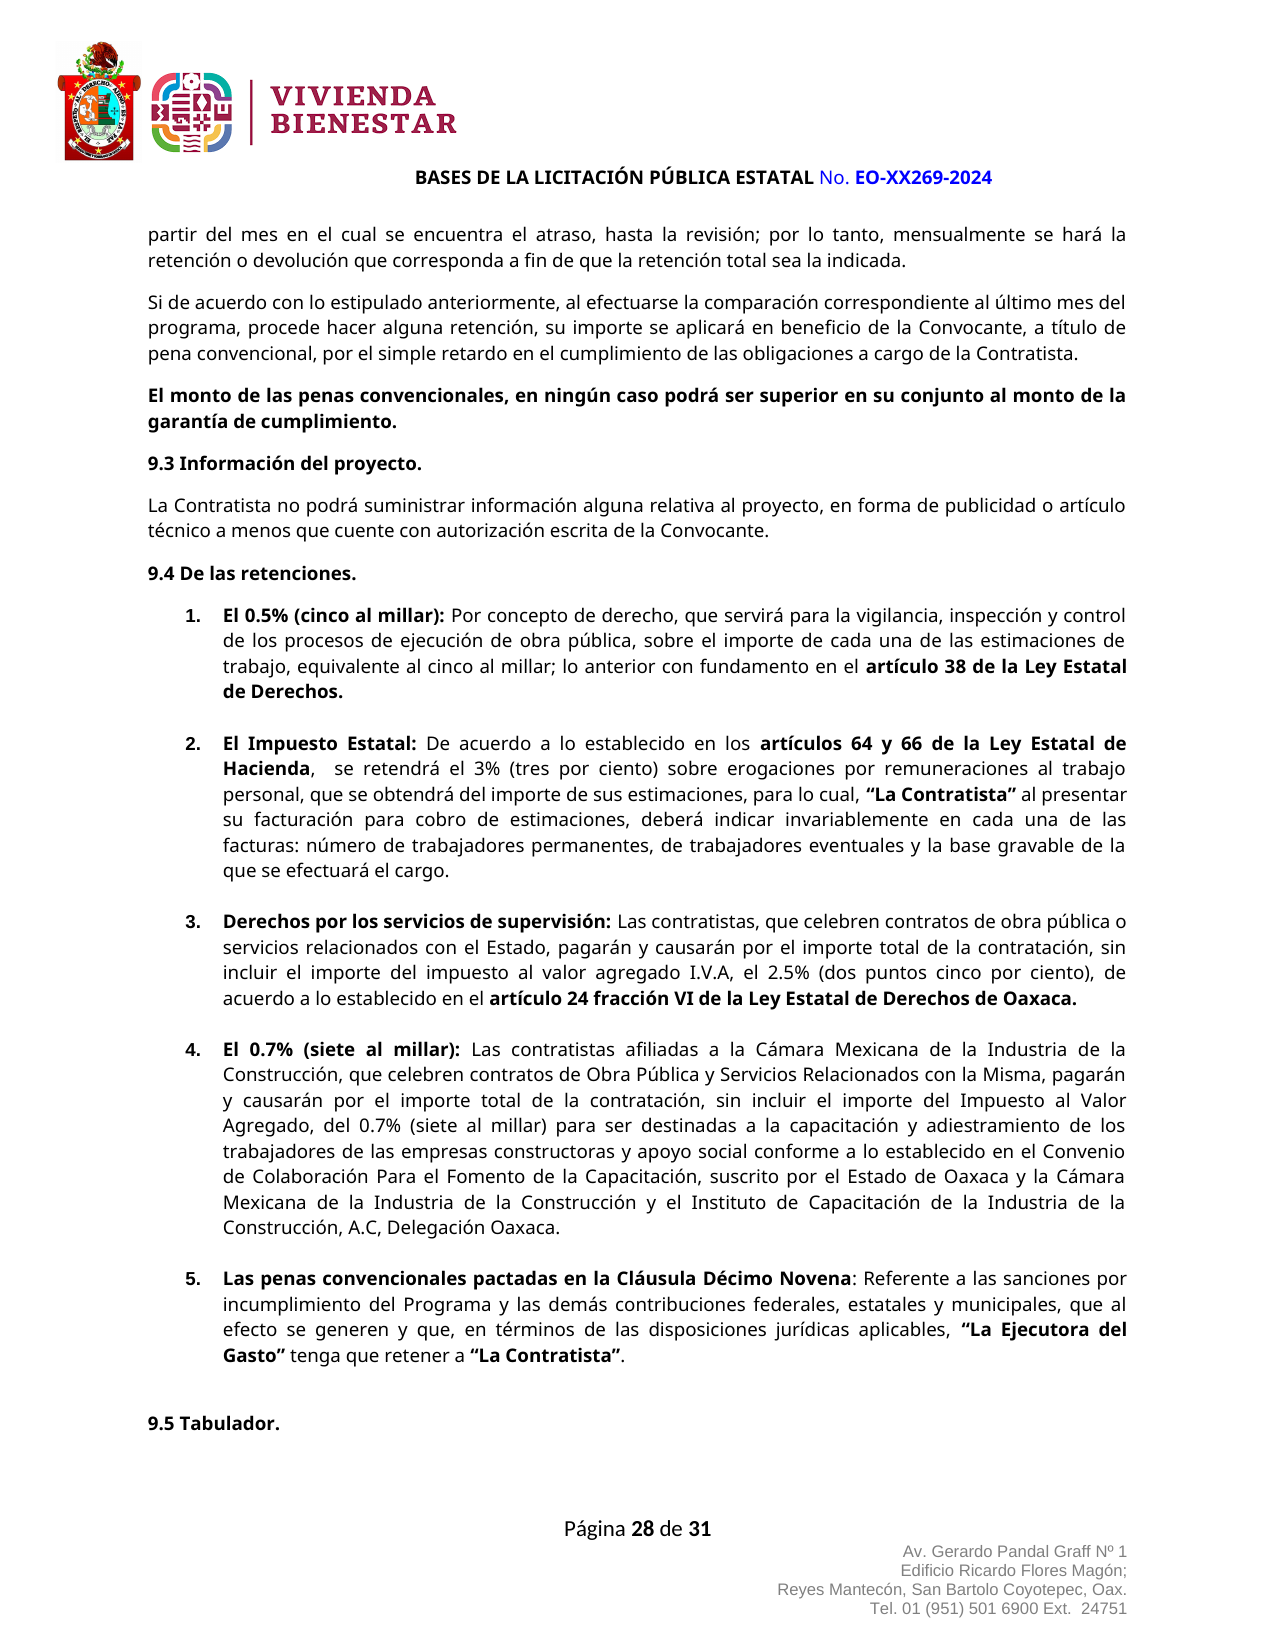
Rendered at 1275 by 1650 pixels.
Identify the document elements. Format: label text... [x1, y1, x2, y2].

text El monto de las penas convencionales, en ningún caso podrá ser superior en su conjunto al monto de la garantía de cumplimiento. [148, 382, 1127, 433]
list Las penas convencionales pactadas en la Cláusula Décimo Novena: Referente a las sanciones por incumplimiento del Programa y las demás contribuciones federales, estatales y municipales, que al efecto se generen y que, en términos de las disposiciones jurídicas aplicables, “La Ejecutora del Gasto” tenga que retener a “La Contratista”. [185, 1266, 1127, 1368]
list El 0.7% (siete al millar): Las contratistas afiliadas a la Cámara Mexicana de la Industria de la Construcción, que celebren contratos de Obra Pública y Servicios Relacionados con la Misma, pagarán y causarán por el importe total de la contratación, sin incluir el importe del Impuesto al Valor Agregado, del 0.7% (siete al millar) para ser destinadas a la capacitación y adiestramiento de los trabajadores de las empresas constructoras y apoyo social conforme a lo establecido en el Convenio de Colaboración Para el Fomento de la Capacitación, suscrito por el Estado de Oaxaca y la Cámara Mexicana de la Industria de la Construcción y el Instituto de Capacitación de la Industria de la Construcción, A.C, Delegación Oaxaca. [185, 1036, 1127, 1240]
text 9.3 Información del proyecto. [148, 450, 1127, 476]
text La Contratista no podrá suministrar información alguna relativa al proyecto, en forma de publicidad o artículo técnico a menos que cuente con autorización escrita de la Convocante. [148, 492, 1127, 543]
text 9.5 Tabulador. [148, 1410, 1127, 1436]
picture [147, 64, 473, 161]
picture [55, 41, 143, 163]
text 9.4 De las retenciones. [148, 560, 1127, 586]
list Derechos por los servicios de supervisión: Las contratistas, que celebren contratos de obra pública o servicios relacionados con el Estado, pagarán y causarán por el importe total de la contratación, sin incluir el importe del impuesto al valor agregado I.V.A, el 2.5% (dos puntos cinco por ciento), de acuerdo a lo establecido en el artículo 24 fracción VI de la Ley Estatal de Derechos de Oaxaca. [185, 908, 1127, 1011]
list El Impuesto Estatal: De acuerdo a lo establecido en los artículos 64 y 66 de la Ley Estatal de Hacienda, se retendrá el 3% (tres por ciento) sobre erogaciones por remuneraciones al trabajo personal, que se obtendrá del importe de sus estimaciones, para lo cual, “La Contratista” al presentar su facturación para cobro de estimaciones, deberá indicar invariablemente en cada una de las facturas: número de trabajadores permanentes, de trabajadores eventuales y la base gravable de la que se efectuará el cargo. [185, 730, 1127, 883]
list El 0.5% (cinco al millar): Por concepto de derecho, que servirá para la vigilancia, inspección y control de los procesos de ejecución de obra pública, sobre el importe de cada una de las estimaciones de trabajo, equivalente al cinco al millar; lo anterior con fundamento en el artículo 38 de la Ley Estatal de Derechos. [185, 602, 1127, 704]
text Si de acuerdo con lo estipulado anteriormente, al efectuarse la comparación correspondiente al último mes del programa, procede hacer alguna retención, su importe se aplicará en beneficio de la Convocante, a título de pena convencional, por el simple retardo en el cumplimiento de las obligaciones a cargo de la Contratista. [148, 289, 1127, 366]
